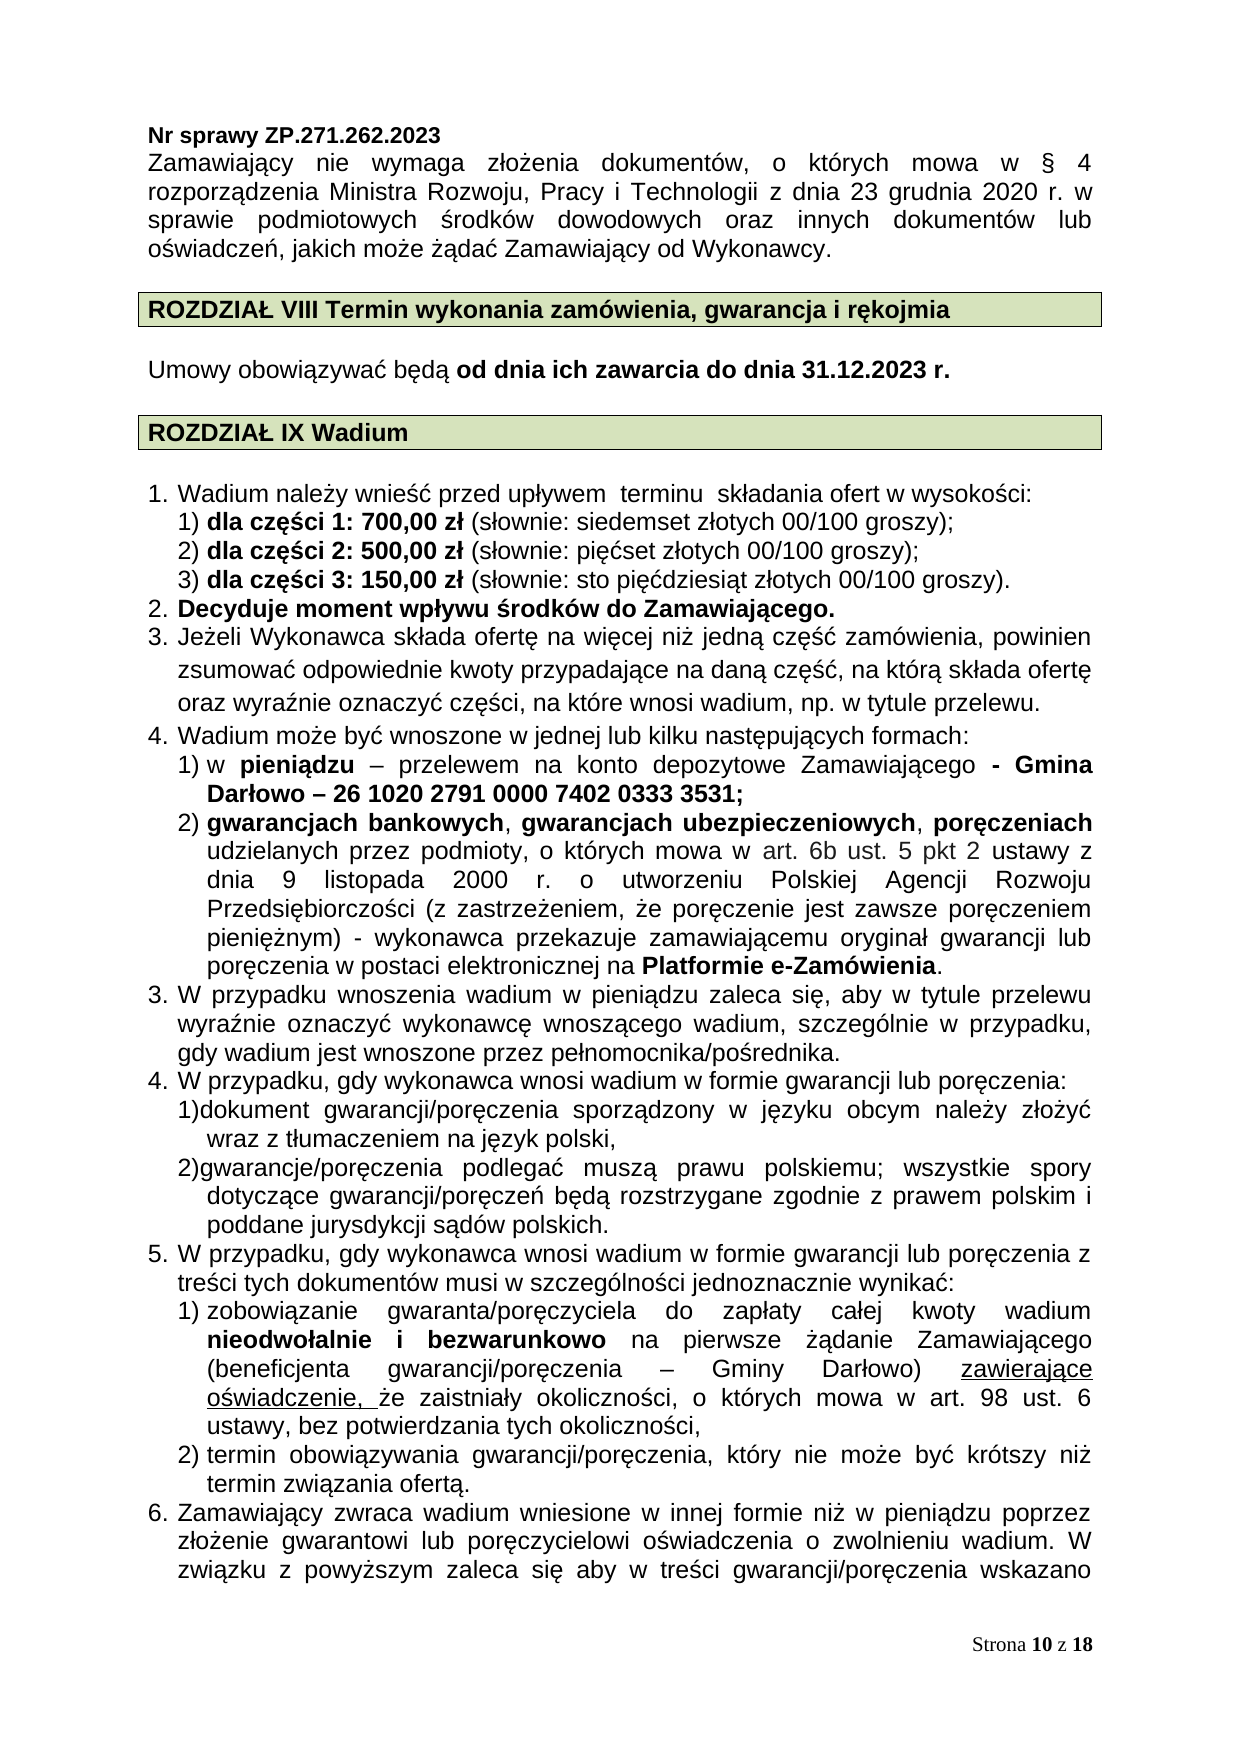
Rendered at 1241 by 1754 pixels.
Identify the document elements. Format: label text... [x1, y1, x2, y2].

list dokument gwarancji/poręczenia sporządzony w języku obcym należy złożyć wraz z tłumaczeniem na język polski, [177, 1095, 1093, 1153]
list W przypadku wnoszenia wadium w pieniądzu zaleca się, aby w tytule przelewu wyraźnie oznaczyć wykonawcę wnoszącego wadium, szczególnie w przypadku, gdy wadium jest wnoszone przez pełnomocnika/pośrednika. [148, 980, 1093, 1066]
text Umowy obowiązywać będą od dnia ich zawarcia do dnia 31.12.2023 r. [148, 356, 1093, 384]
list Wadium należy wnieść przed upływem terminu składania ofert w wysokości: [148, 478, 1093, 507]
list Decyduje moment wpływu środków do Zamawiającego. [148, 593, 1093, 622]
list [148, 1498, 1093, 1584]
list W przypadku, gdy wykonawca wnosi wadium w formie gwarancji lub poręczenia: [148, 1066, 1093, 1095]
list dla części 1: 700,00 zł (słownie: siedemset złotych 00/100 groszy); [177, 507, 1093, 536]
list termin obowiązywania gwarancji/poręczenia, który nie może być krótszy niż termin związania ofertą. [177, 1440, 1093, 1498]
text ROZDZIAŁ VIII Termin wykonania zamówienia, gwarancja i rękojmia [139, 293, 1101, 326]
list dla części 3: 150,00 zł (słownie: sto pięćdziesiąt złotych 00/100 groszy). [177, 565, 1093, 593]
list dla części 2: 500,00 zł (słownie: pięćset złotych 00/100 groszy); [177, 536, 1093, 565]
list Wadium może być wnoszone w jednej lub kilku następujących formach: [148, 721, 1093, 750]
list Jeżeli Wykonawca składa ofertę na więcej niż jedną część zamówienia, powinien zsumować odpowiednie kwoty przypadające na daną część, na którą składa ofertę oraz wyraźnie oznaczyć części, na które wnosi wadium, np. w tytule przelewu. [148, 622, 1093, 717]
list W przypadku, gdy wykonawca wnosi wadium w formie gwarancji lub poręczenia z treści tych dokumentów musi w szczególności jednoznacznie wynikać: [148, 1239, 1093, 1296]
list w pieniądzu – przelewem na konto depozytowe Zamawiającego - Gmina Darłowo – 26 1020 2791 0000 7402 0333 3531; [177, 750, 1093, 808]
list gwarancjach bankowych, gwarancjach ubezpieczeniowych, poręczeniach udzielanych przez podmioty, o których mowa w art. 6b ust. 5 pkt 2 ustawy z dnia 9 listopada 2000 r. o utworzeniu Polskiej Agencji Rozwoju Przedsiębiorczości (z zastrzeżeniem, że poręczenie jest zawsze poręczeniem pieniężnym) - wykonawca przekazuje zamawiającemu oryginał gwarancji lub poręczenia w postaci elektronicznej na Platformie e-Zamówienia. [177, 808, 1093, 980]
list Zamawiający nie wymaga złożenia dokumentów, o których mowa w § 4 rozporządzenia Ministra Rozwoju, Pracy i Technologii z dnia 23 grudnia 2020 r. w sprawie podmiotowych środków dowodowych oraz innych dokumentów lub oświadczeń, jakich może żądać Zamawiający od Wykonawcy. [148, 148, 1093, 263]
subtitle ROZDZIAŁ IX Wadium [139, 416, 1101, 449]
list zobowiązanie gwaranta/poręczyciela do zapłaty całej kwoty wadium nieodwołalnie i bezwarunkowo na pierwsze żądanie Zamawiającego (beneficjenta gwarancji/poręczenia – Gminy Darłowo) zawierające oświadczenie, że zaistniały okoliczności, o których mowa w art. 98 ust. 6 ustawy, bez potwierdzania tych okoliczności, [177, 1296, 1093, 1440]
list gwarancje/poręczenia podlegać muszą prawu polskiemu; wszystkie spory dotyczące gwarancji/poręczeń będą rozstrzygane zgodnie z prawem polskim i poddane jurysdykcji sądów polskich. [177, 1153, 1093, 1239]
